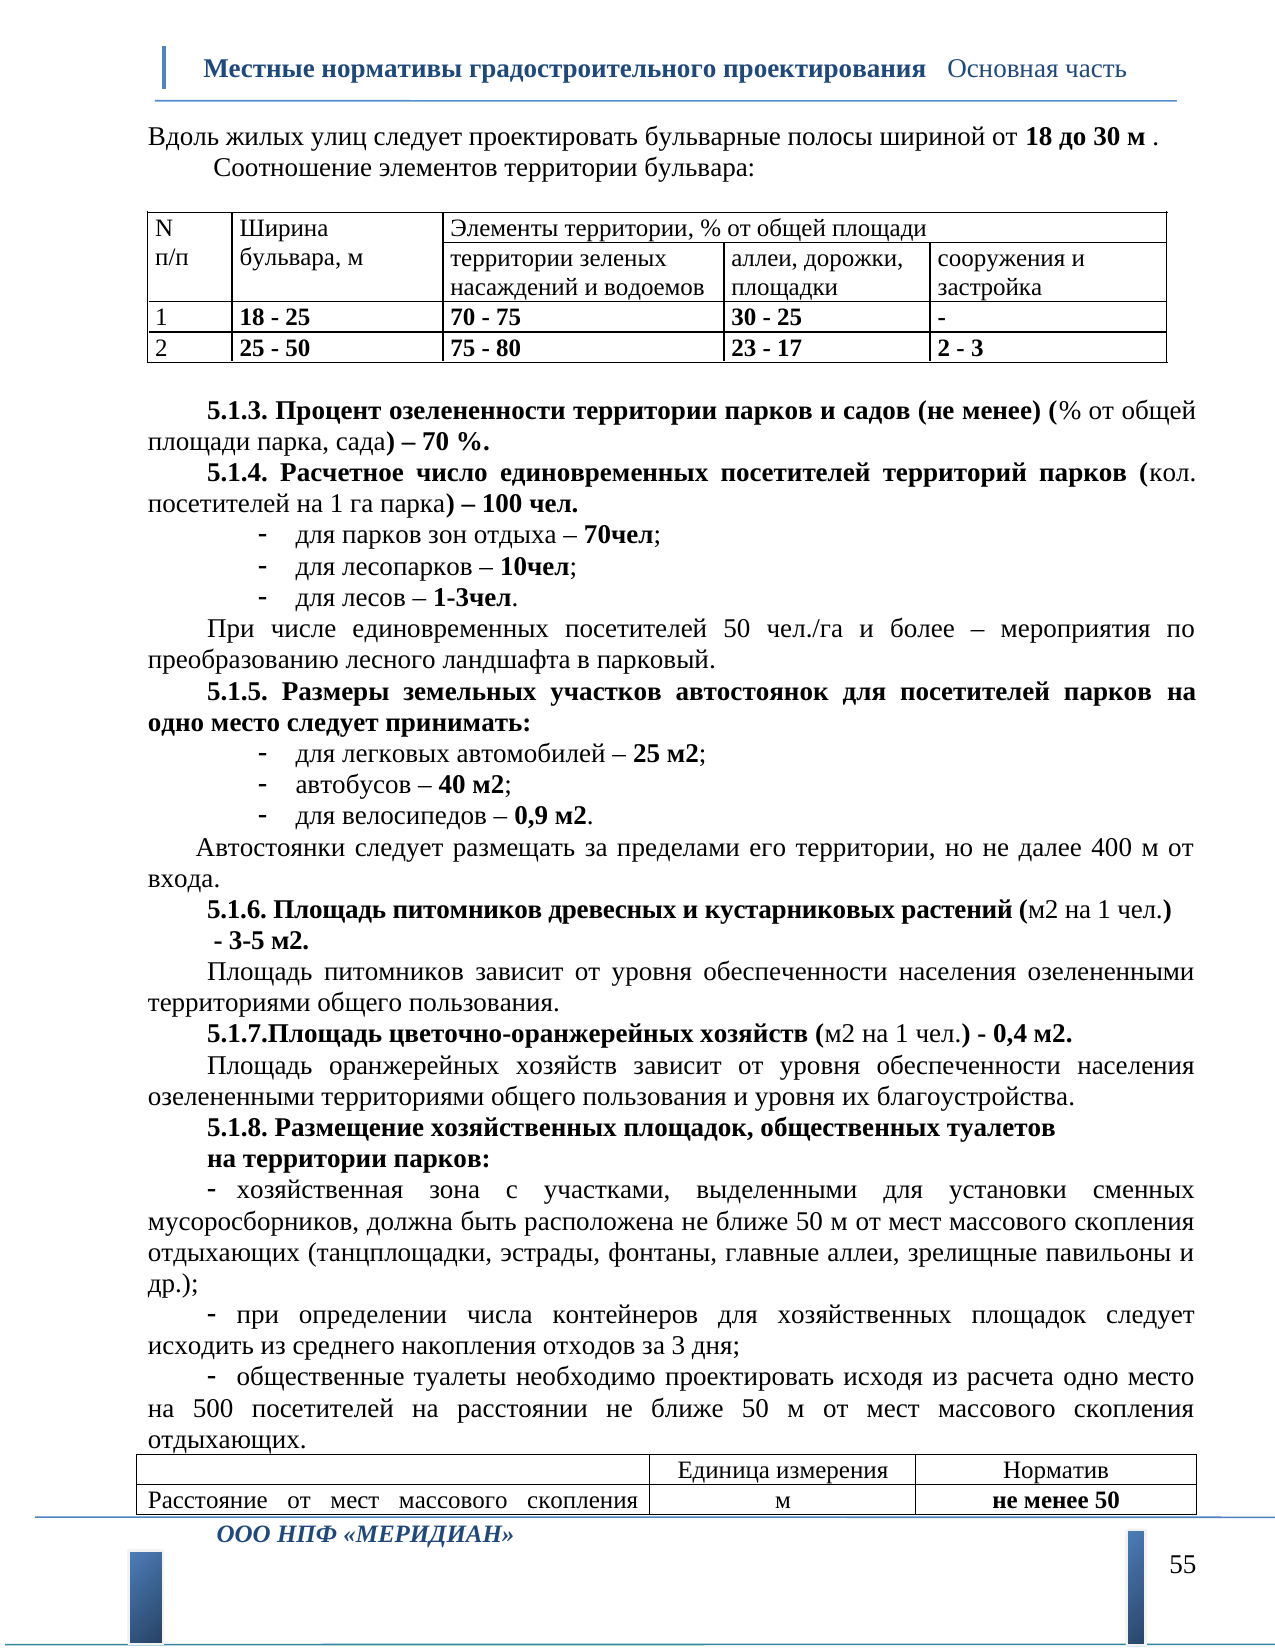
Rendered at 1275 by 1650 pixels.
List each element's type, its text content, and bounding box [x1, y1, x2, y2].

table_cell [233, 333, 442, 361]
text на территории парков: [148, 1142, 1196, 1173]
text Автостоянки следует размещать за пределами его территории, но не далее 400 м от входа. [148, 831, 1196, 893]
text - 3-5 м2. [148, 924, 1196, 955]
text 5.1.6. Площадь питомников древесных и кустарниковых растений (м2 на 1 чел.) [148, 893, 1196, 924]
text Соотношение элементов территории бульвара: [148, 151, 1196, 183]
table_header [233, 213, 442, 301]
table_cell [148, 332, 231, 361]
text Площадь оранжерейных хозяйств зависит от уровня обеспеченности населения озелененными территориями общего пользования и уровня их благоустройства. [148, 1049, 1196, 1111]
text 5.1.5. Размеры земельных участков автостоянок для посетителей парков на одно место следует принимать: [148, 675, 1196, 737]
text 5.1.7.Площадь цветочно-оранжерейных хозяйств (м2 на 1 чел.) - 0,4 м2. [148, 1018, 1196, 1049]
list общественные туалеты необходимо проектировать исходя из расчета одно место на 500 посетителей на расстоянии не ближе от мест массового скопления отдыхающих. [148, 1360, 1196, 1454]
text 5.1.8. Размещение хозяйственных площадок, общественных туалетов [148, 1111, 1196, 1142]
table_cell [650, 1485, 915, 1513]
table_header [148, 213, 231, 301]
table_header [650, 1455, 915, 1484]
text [148, 120, 1196, 151]
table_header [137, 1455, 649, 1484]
list для лесов – 1-3чел. [258, 581, 1196, 612]
text 5.1.3. Процент озелененности территории парков и садов (не менее) (% от общей площади парка, сада) – 70 %. [148, 394, 1196, 456]
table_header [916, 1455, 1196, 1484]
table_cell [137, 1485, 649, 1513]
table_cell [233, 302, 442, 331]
list для легковых автомобилей – 25 м2; [258, 737, 1196, 768]
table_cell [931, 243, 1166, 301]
list для парков зон отдыха – 70чел; [258, 519, 1196, 550]
list для лесопарков – 10чел; [258, 550, 1196, 581]
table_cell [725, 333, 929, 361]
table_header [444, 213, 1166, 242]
text При числе единовременных посетителей 50 чел./га и более – мероприятия по преобразованию лесного ландшафта в парковый. [148, 612, 1196, 675]
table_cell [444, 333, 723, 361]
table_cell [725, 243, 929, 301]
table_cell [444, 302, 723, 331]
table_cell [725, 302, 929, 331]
text Площадь питомников зависит от уровня обеспеченности населения озелененными территориями общего пользования. [148, 955, 1196, 1018]
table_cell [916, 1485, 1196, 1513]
list автобусов – 40 м2; [258, 768, 1196, 799]
list для велосипедов – 0,9 м2. [258, 799, 1196, 831]
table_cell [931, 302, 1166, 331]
list хозяйственная зона с участками, выделенными для установки сменных мусоросборников, должна быть расположена не ближе от мест массового скопления отдыхающих (танцплощадки, эстрады, фонтаны, главные аллеи, зрелищные павильоны и др.); [148, 1173, 1196, 1298]
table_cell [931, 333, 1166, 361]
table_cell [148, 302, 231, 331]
list при определении числа контейнеров для хозяйственных площадок следует исходить из среднего накопления отходов за 3 дня; [148, 1298, 1196, 1360]
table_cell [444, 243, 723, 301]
text 5.1.4. Расчетное число единовременных посетителей территорий парков (кол. посетителей на 1 га парка) – 100 чел. [148, 456, 1196, 519]
